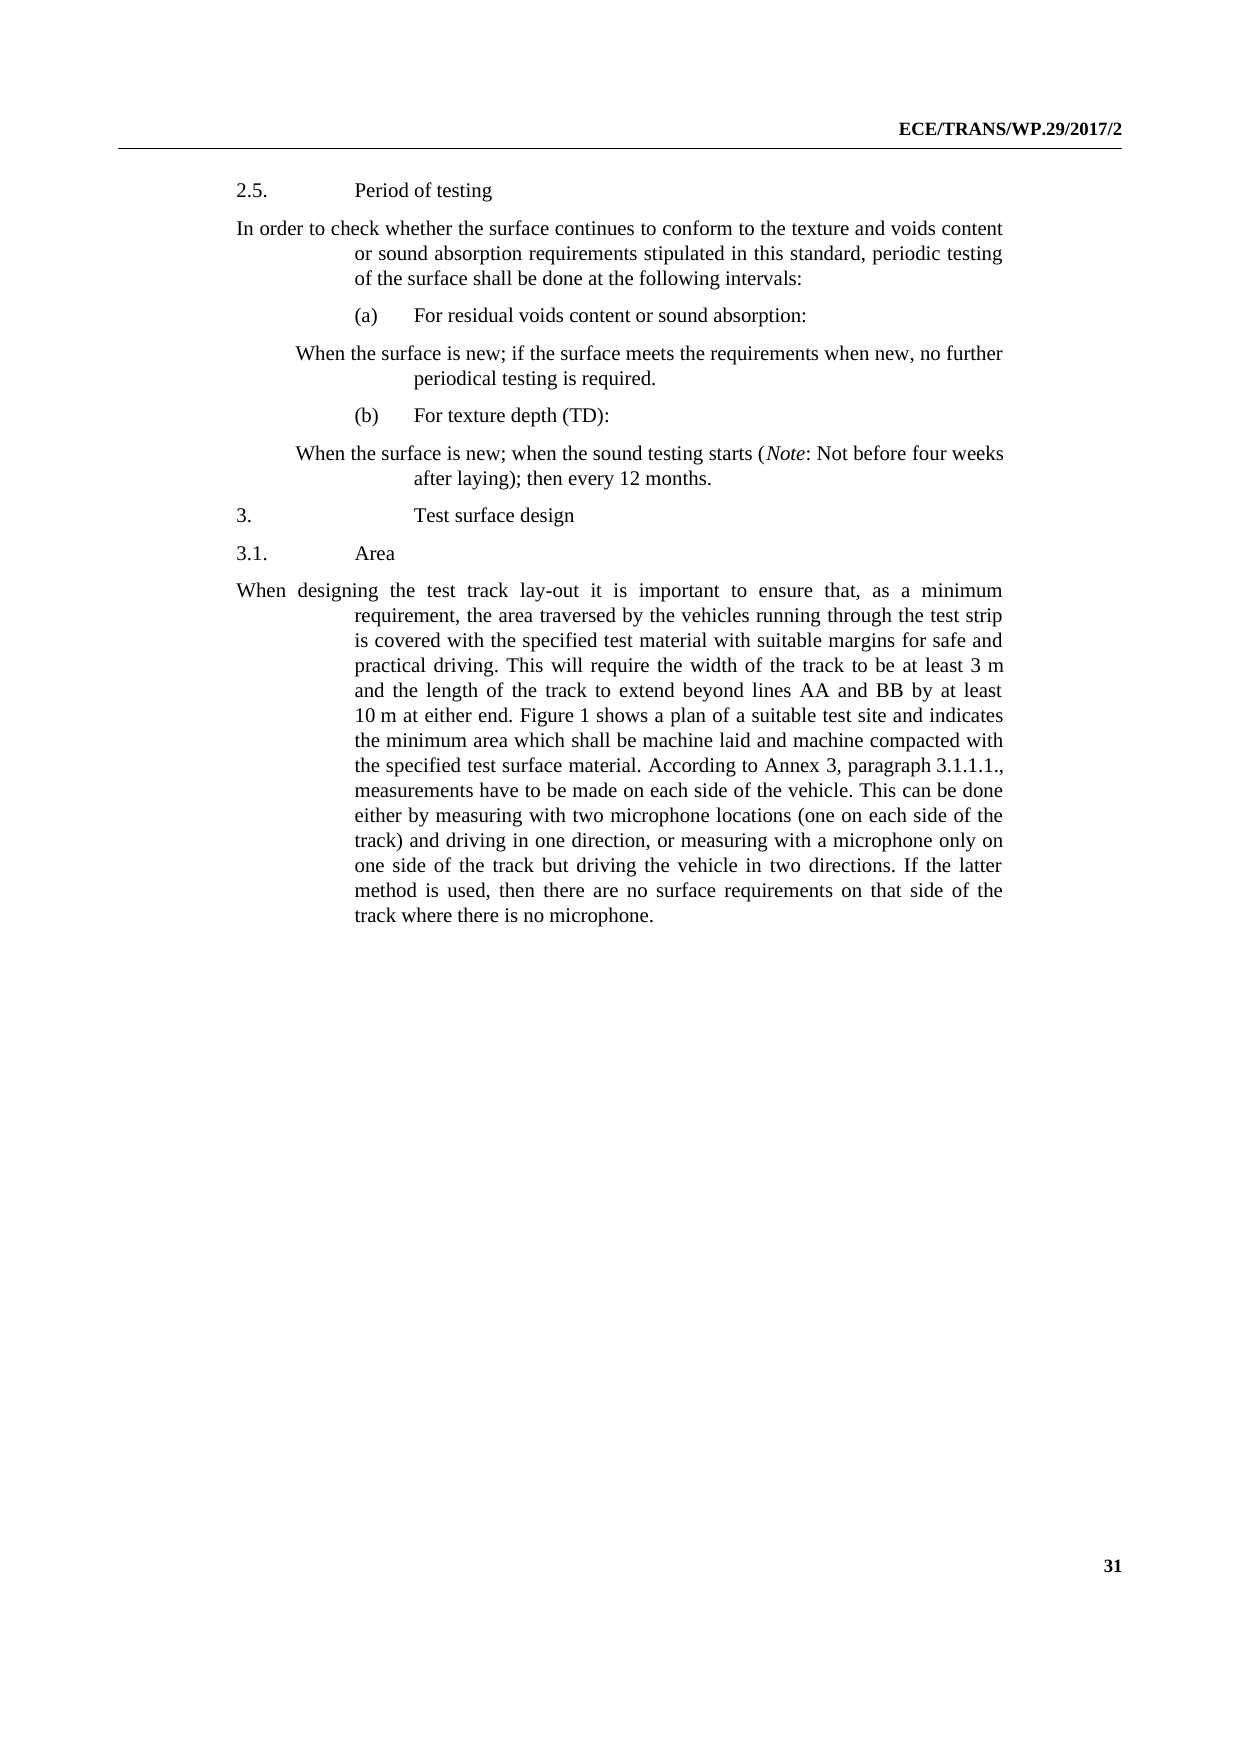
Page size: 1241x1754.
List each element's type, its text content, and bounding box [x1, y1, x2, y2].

text When the surface is new; when the sound testing starts (Note: Not before four weeks after laying); then every 12 months. [295, 440, 1004, 490]
text When the surface is new; if the surface meets the requirements when new, no further periodical testing is required. [295, 340, 1004, 390]
text (b) For texture depth (TD): [354, 402, 1004, 427]
text In order to check whether the surface continues to conform to the texture and voids content or sound absorption requirements stipulated in this standard, periodic testing of the surface shall be done at the following intervals: [236, 215, 1004, 290]
text 3.1. Area [236, 540, 1004, 565]
text (a) For residual voids content or sound absorption: [354, 302, 1004, 327]
text 2.5. Period of testing [236, 177, 1004, 202]
text 3. Test surface design [236, 502, 1004, 527]
text When designing the test track lay-out it is important to ensure that, as a minimum requirement, the area traversed by the vehicles running through the test strip is covered with the specified test material with suitable margins for safe and practical driving. This will require the width of the track to be at least 3 m and the length of the track to extend beyond lines AA and BB by at least 10 m at either end. Figure 1 shows a plan of a suitable test site and indicates the minimum area which shall be machine laid and machine compacted with the specified test surface material. According to Annex 3, paragraph 3.1.1.1., measurements have to be made on each side of the vehicle. This can be done either by measuring with two microphone locations (one on each side of the track) and driving in one direction, or measuring with a microphone only on one side of the track but driving the vehicle in two directions. If the latter method is used, then there are no surface requirements on that side of the track where there is no microphone. [236, 577, 1004, 927]
